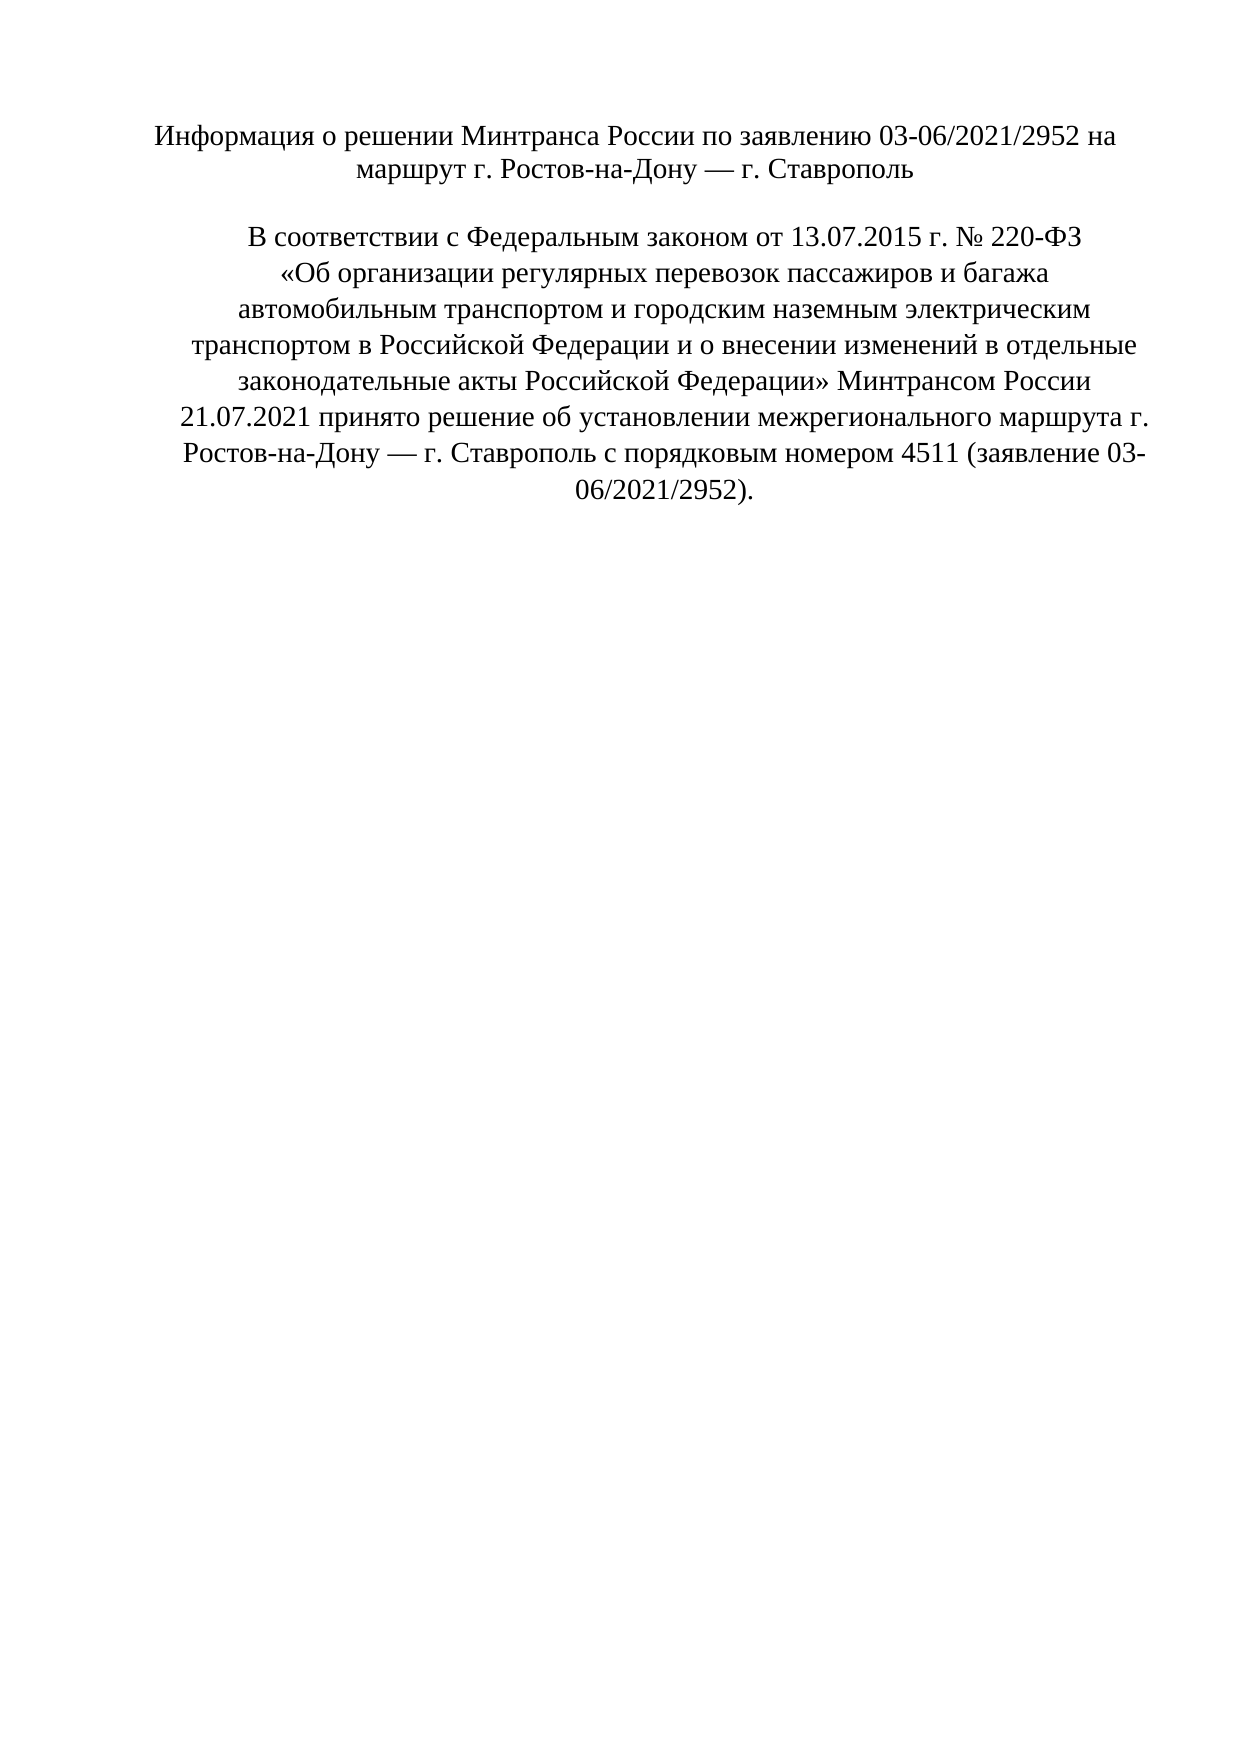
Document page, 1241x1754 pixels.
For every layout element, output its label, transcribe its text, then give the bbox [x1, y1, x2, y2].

text Информация о решении Минтранса России по заявлению 03-06/2021/2952 на маршрут г. Ростов-на-Дону — г. Ставрополь [118, 118, 1152, 185]
text В соответствии с Федеральным законом от 13.07.2015 г. № 220-ФЗ «Об организации регулярных перевозок пассажиров и багажа автомобильным транспортом и городским наземным электрическим транспортом в Российской Федерации и о внесении изменений в отдельные законодательные акты Российской Федерации» Минтрансом России 21.07.2021 принято решение об установлении межрегионального маршрута г. Ростов-на-Дону — г. Ставрополь с порядковым номером 4511 (заявление 03-06/2021/2952). [177, 219, 1152, 505]
